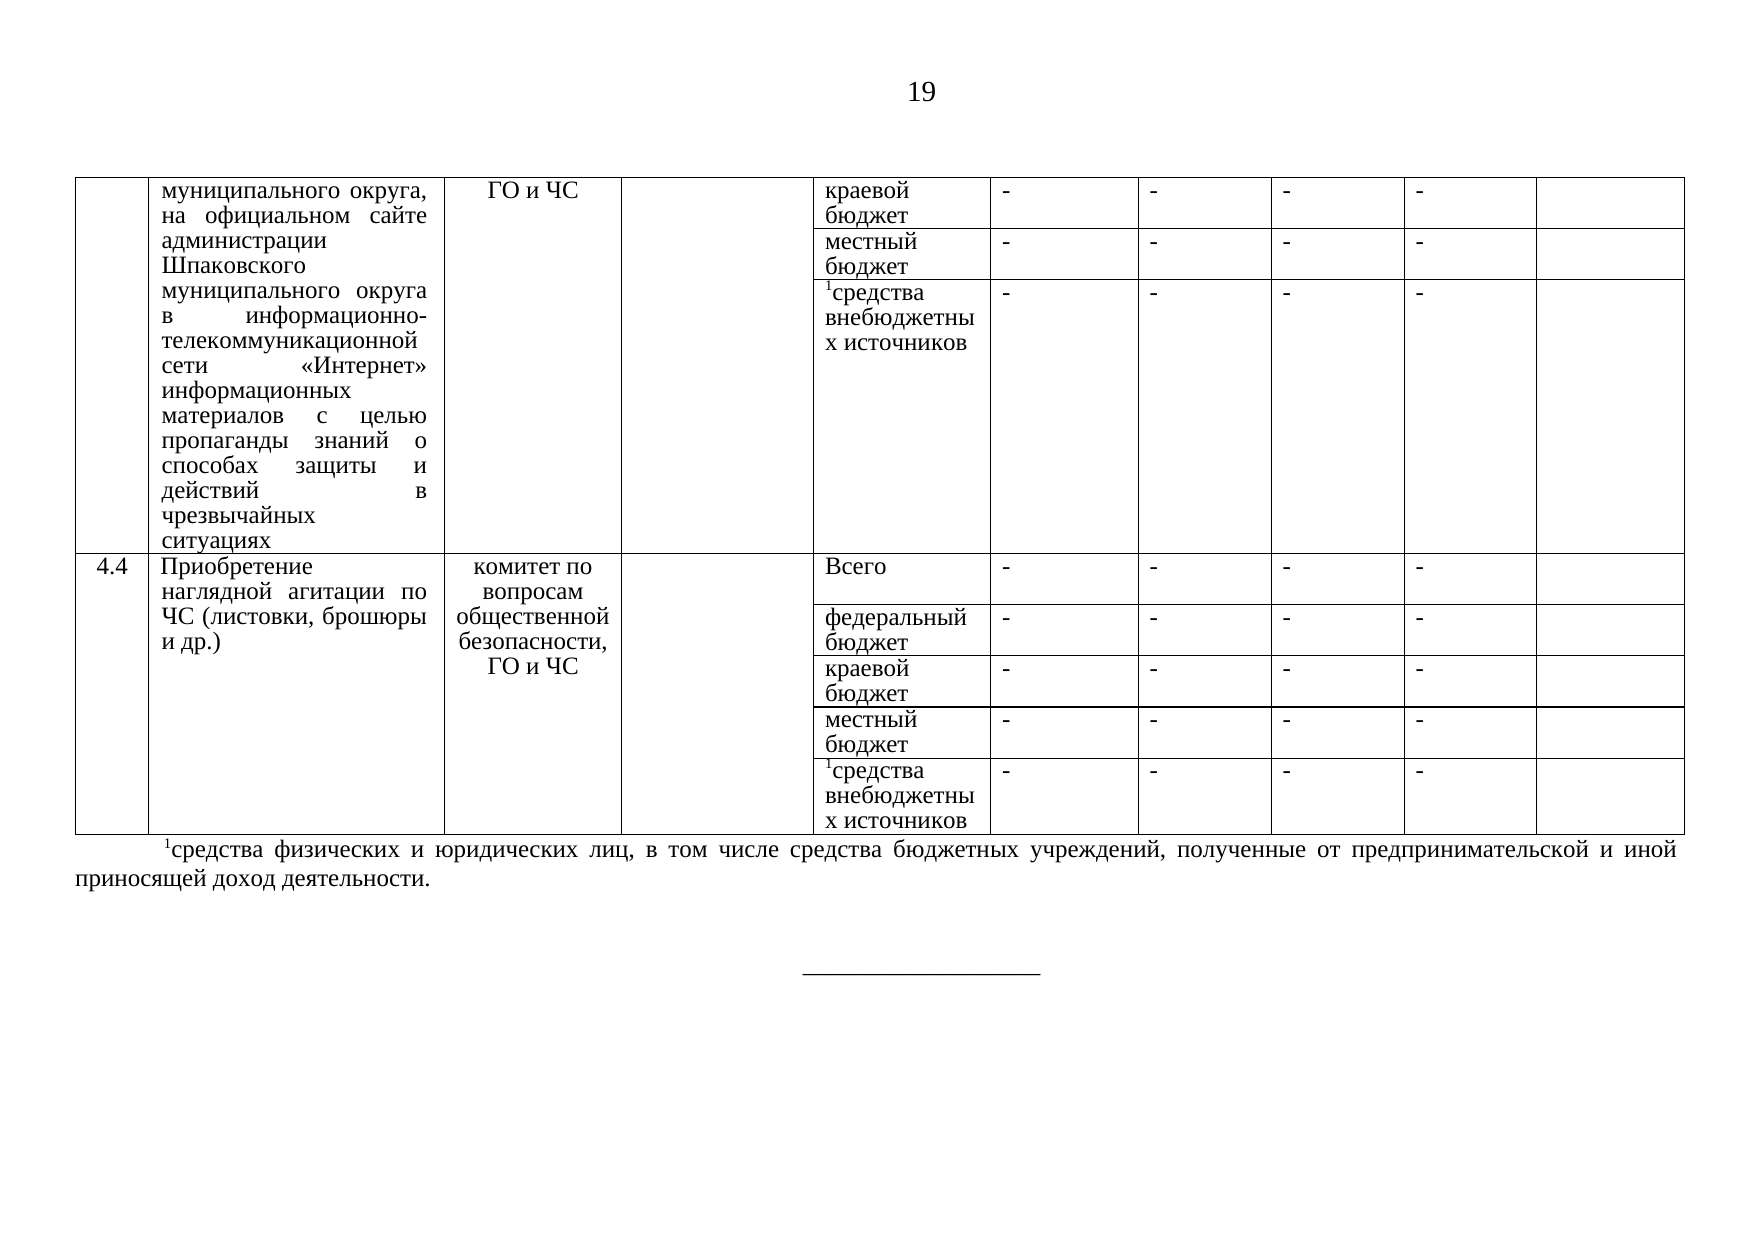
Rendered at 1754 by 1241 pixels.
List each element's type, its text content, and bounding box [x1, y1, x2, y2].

table_cell - [1405, 759, 1536, 833]
table_cell - [1272, 605, 1404, 655]
table_cell Всего [814, 554, 990, 604]
table_cell - [1139, 656, 1271, 706]
table_cell [1537, 178, 1684, 228]
table_cell Приобретение наглядной агитации по ЧС (листовки, брошюры и др.) [149, 554, 444, 833]
table_cell [1537, 229, 1684, 279]
table_cell - [991, 178, 1138, 228]
table_cell - [1272, 229, 1404, 279]
table_cell - [1139, 708, 1271, 757]
table_cell краевой бюджет [814, 178, 990, 228]
table_cell местный бюджет [814, 708, 990, 757]
table_cell [622, 554, 813, 833]
text ___________________ [75, 949, 1679, 978]
table_cell - [991, 605, 1138, 655]
table_cell - [991, 280, 1138, 553]
table_cell [1537, 280, 1684, 553]
table_cell - [1272, 554, 1404, 604]
table_cell - [991, 229, 1138, 279]
table_cell - [1139, 280, 1271, 553]
table_cell - [991, 759, 1138, 833]
table_cell краевой бюджет [814, 656, 990, 706]
table_cell - [1405, 280, 1536, 553]
table_cell [1537, 554, 1684, 604]
table_cell [1537, 605, 1684, 655]
table_cell - [991, 656, 1138, 706]
table_cell - [1139, 759, 1271, 833]
table_cell комитет по вопросам общественной безопасности, ГО и ЧС [445, 554, 621, 833]
table_cell - [1405, 178, 1536, 228]
table_cell - [1405, 656, 1536, 706]
table_cell - [1272, 708, 1404, 757]
table_cell - [1272, 178, 1404, 228]
table_cell - [1405, 554, 1536, 604]
table_cell [1537, 708, 1684, 757]
table_cell - [1272, 759, 1404, 833]
table_cell - [991, 708, 1138, 757]
table_cell - [1139, 554, 1271, 604]
table_cell 4.4 [76, 554, 148, 833]
table_cell - [991, 554, 1138, 604]
table_cell 1средства внебюджетных источников [814, 280, 990, 553]
table_cell - [1139, 178, 1271, 228]
text 1средства физических и юридических лиц, в том числе средства бюджетных учреждений, полученные от предпринимательской и иной приносящей доход деятельности. [75, 835, 1679, 892]
table_cell федеральный бюджет [814, 605, 990, 655]
table_cell 1средства внебюджетных источников [814, 759, 990, 833]
table_cell [1537, 759, 1684, 833]
table_cell - [1139, 229, 1271, 279]
table_cell - [1405, 229, 1536, 279]
table_cell - [1405, 605, 1536, 655]
table_cell - [1405, 708, 1536, 757]
table_cell - [1272, 280, 1404, 553]
table_cell [1537, 656, 1684, 706]
table_cell - [1272, 656, 1404, 706]
table_cell местный бюджет [814, 229, 990, 279]
table_cell - [1139, 605, 1271, 655]
